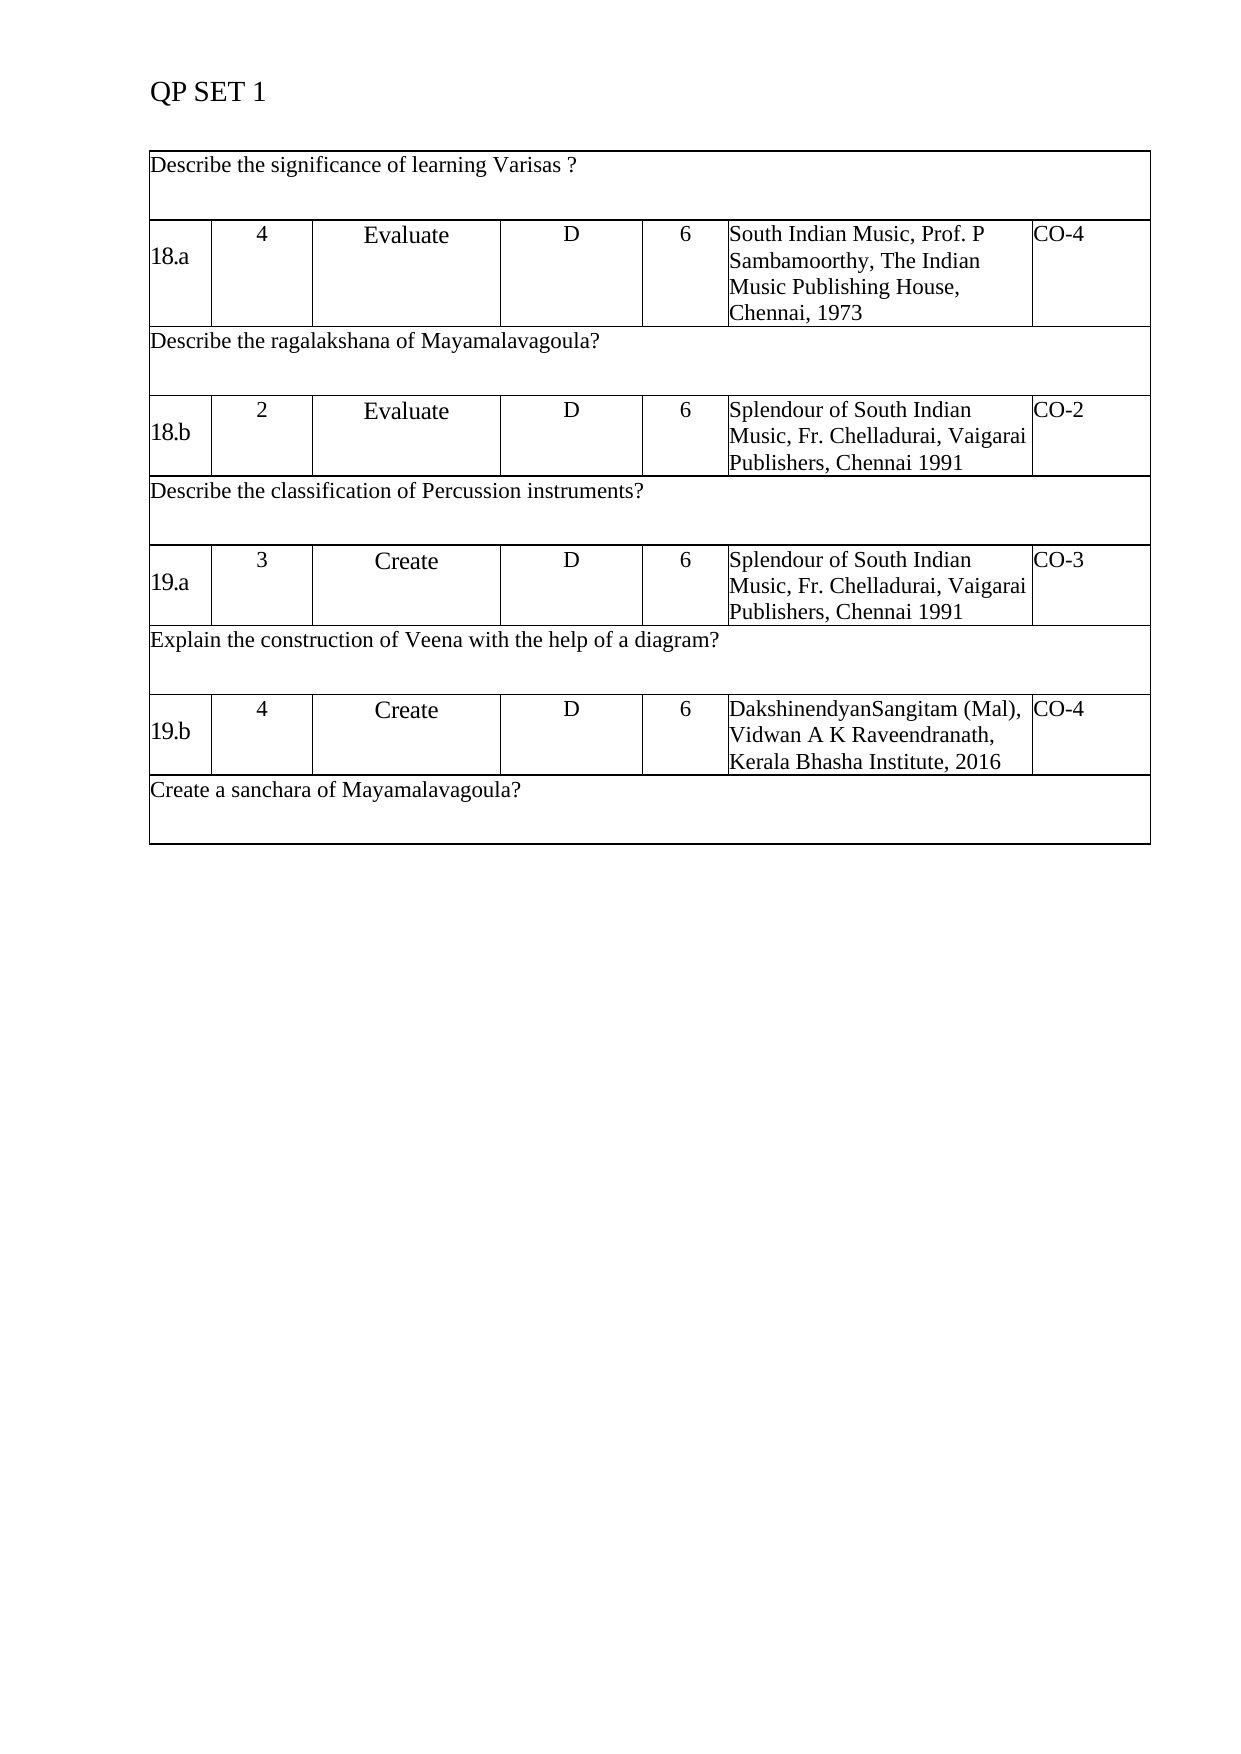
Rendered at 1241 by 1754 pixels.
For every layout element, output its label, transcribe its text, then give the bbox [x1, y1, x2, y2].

table_cell 3 [212, 546, 312, 625]
table_cell Create [313, 546, 500, 625]
table_cell CO-4 [1033, 695, 1150, 774]
table_cell Evaluate [313, 396, 500, 475]
table_cell 18.b [150, 396, 211, 475]
table_cell Splendour of South Indian Music, Fr. Chelladurai, Vaigarai Publishers, Chennai 1991 [729, 546, 1032, 625]
table_cell D [501, 546, 642, 625]
table_cell 6 [643, 221, 728, 326]
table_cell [729, 221, 1032, 326]
table_cell D [501, 396, 642, 475]
table_cell 4 [212, 221, 312, 326]
table_cell Create a sanchara of Mayamalavagoula? [150, 776, 1150, 843]
table_cell Splendour of South Indian Music, Fr. Chelladurai, Vaigarai Publishers, Chennai 1991 [729, 396, 1032, 475]
table_cell CO-2 [1033, 396, 1150, 475]
table_cell Describe the ragalakshana of Mayamalavagoula? [150, 327, 1150, 395]
table_cell Describe the classification of Percussion instruments? [150, 477, 1150, 544]
table_cell D [501, 695, 642, 774]
table_cell Describe the significance of learning Varisas ? [150, 152, 1150, 219]
table_cell D [501, 221, 642, 326]
table_cell 19.a [150, 546, 211, 625]
table_cell CO-4 [1033, 221, 1150, 326]
table_cell 6 [643, 546, 728, 625]
table_cell 4 [212, 695, 312, 774]
table_cell 6 [643, 396, 728, 475]
table_cell 2 [212, 396, 312, 475]
table_cell 19.b [150, 695, 211, 774]
table_cell Explain the construction of Veena with the help of a diagram? [150, 626, 1150, 694]
table_cell DakshinendyanSangitam (Mal), Vidwan A K Raveendranath, Kerala Bhasha Institute, 2016 [729, 695, 1032, 774]
table_cell Create [313, 695, 500, 774]
table_cell Evaluate [313, 221, 500, 326]
table_cell 6 [643, 695, 728, 774]
table_cell CO-3 [1033, 546, 1150, 625]
table_cell 18.a [150, 221, 211, 326]
